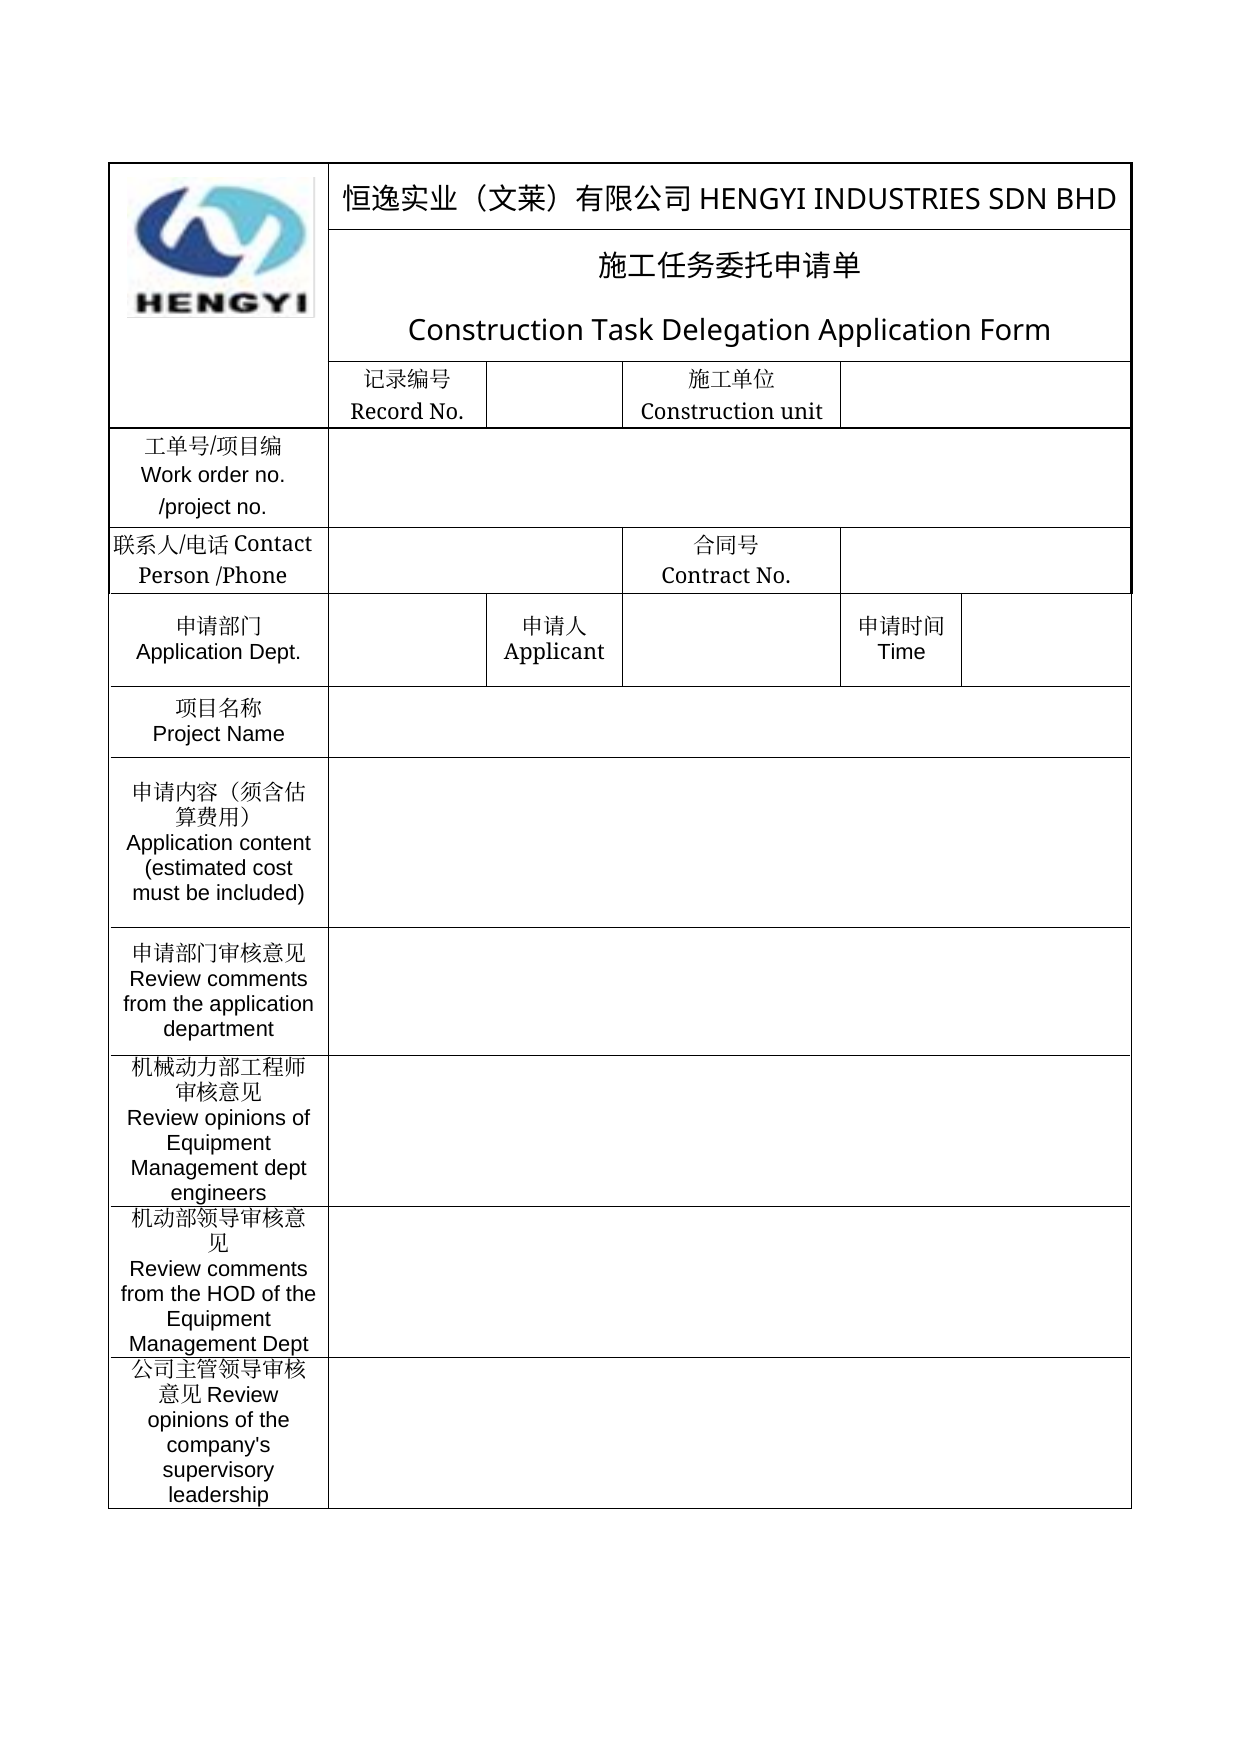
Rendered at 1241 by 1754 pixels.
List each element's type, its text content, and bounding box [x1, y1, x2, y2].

table_cell 合同号 Contract No. [623, 528, 840, 593]
table_cell [623, 594, 840, 686]
table_cell 施工任务委托申请单 Construction Task Delegation Application Form [329, 230, 1130, 361]
table_cell [329, 528, 622, 593]
table_cell 申请人 Applicant [487, 594, 622, 686]
table_cell [329, 686, 1131, 757]
table_cell 申请部门 Application Dept. [109, 594, 328, 686]
table_cell 机动部领导审核意见 Review comments from the HOD of the Equipment Management Dept [109, 1206, 328, 1357]
table_cell 申请部门审核意见 Review comments from the application department [109, 927, 328, 1054]
table_header [110, 164, 328, 427]
table_cell [329, 1357, 1131, 1508]
table_cell [841, 528, 1130, 593]
table_cell 申请时间 Time [841, 594, 961, 686]
table_cell [329, 594, 486, 686]
picture [127, 177, 318, 320]
table_cell [329, 757, 1131, 927]
table_cell 联系人/电话Contact Person /Phone [110, 528, 328, 593]
table_cell 申请内容（须含估算费用） Application content (estimated cost must be included) [109, 757, 328, 927]
table_cell [329, 1206, 1131, 1357]
table_cell 项目名称 Project Name [109, 686, 328, 757]
table_cell 公司主管领导审核意见Review opinions of the company's supervisory leadership [109, 1357, 328, 1508]
table_cell [329, 429, 1130, 527]
table_cell [487, 362, 622, 427]
table_cell [329, 927, 1131, 1054]
table_cell [329, 1055, 1131, 1206]
table_cell 机械动力部工程师审核意见 Review opinions of Equipment Management dept engineers [109, 1055, 328, 1206]
table_header 恒逸实业（文莱）有限公司 HENGYI INDUSTRIES SDN BHD [329, 164, 1130, 229]
table_cell [962, 594, 1131, 686]
table_cell 工单号/项目编 Work order no. /project no. [110, 429, 328, 527]
table_cell [841, 362, 1130, 427]
table_cell 施工单位Construction unit [623, 362, 840, 427]
table_cell 记录编号Record No. [329, 362, 486, 427]
